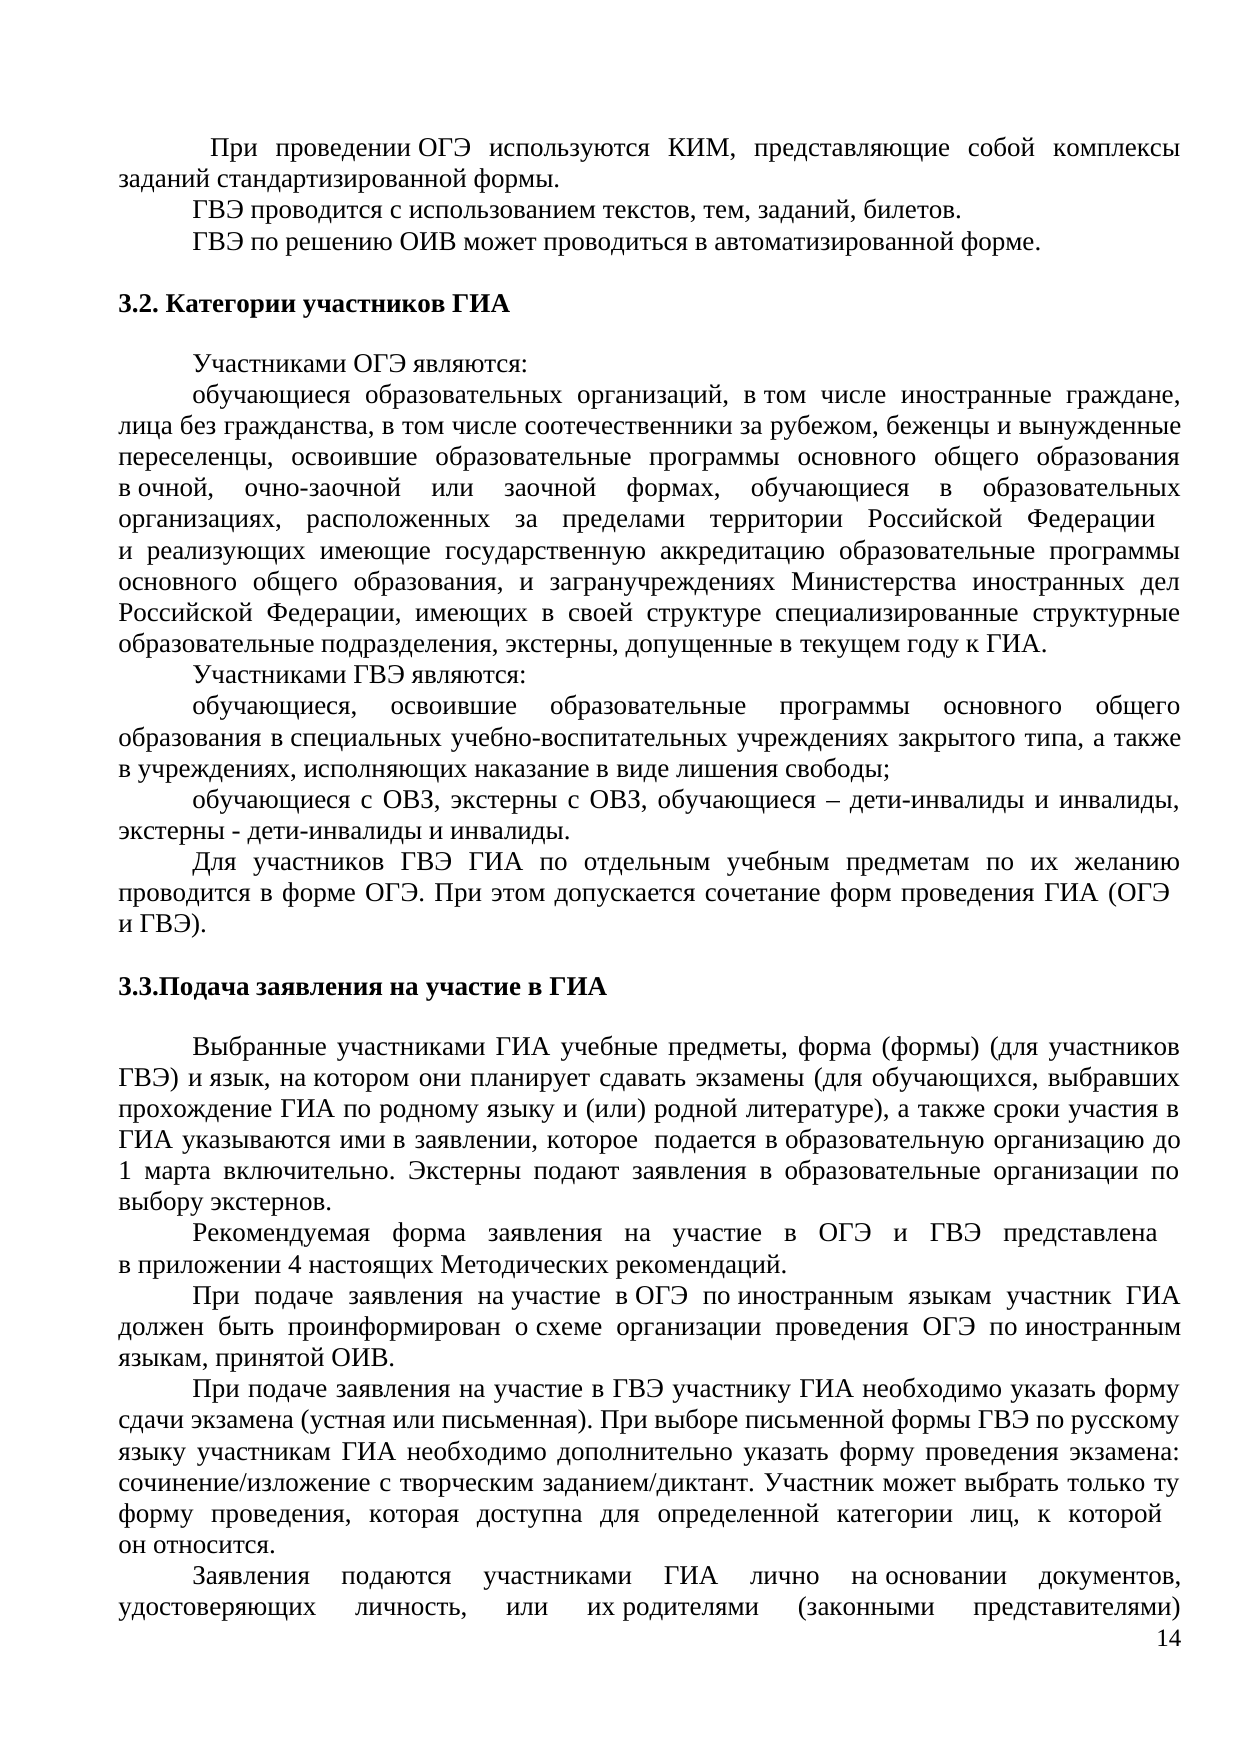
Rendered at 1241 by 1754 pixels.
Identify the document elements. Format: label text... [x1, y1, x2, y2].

text Выбранные участниками ГИА учебные предметы, форма (формы) (для участников ГВЭ) и язык, на котором они планирует сдавать экзамены (для обучающихся, выбравших прохождение ГИА по родному языку и (или) родной литературе), а также сроки участия в ГИА указываются ими в заявлении, которое подается в образовательную организацию до 1 марта включительно. Экстерны подают заявления в образовательные организации по выбору экстернов. [118, 1030, 1181, 1217]
text Рекомендуемая форма заявления на участие в ОГЭ и ГВЭ представлена в приложении 4 настоящих Методических рекомендаций. [118, 1217, 1181, 1279]
text При подаче заявления на участие в ГВЭ участнику ГИА необходимо указать форму сдачи экзамена (устная или письменная). При выборе письменной формы ГВЭ по русскому языку участникам ГИА необходимо дополнительно указать форму проведения экзамена: сочинение/изложение с творческим заданием/диктант. Участник может выбрать только ту форму проведения, которая доступна для определенной категории лиц, к которой он относится. [118, 1372, 1181, 1559]
subtitle 3.2. Категории участников ГИА [118, 287, 1181, 318]
text ГВЭ по решению ОИВ может проводиться в автоматизированной форме. [118, 225, 1181, 256]
text При проведении ОГЭ используются КИМ, представляющие собой комплексы заданий стандартизированной формы. [118, 131, 1181, 193]
text При подаче заявления на участие в ОГЭ по иностранным языкам участник ГИА должен быть проинформирован о схеме организации проведения ОГЭ по иностранным языкам, принятой ОИВ. [118, 1279, 1181, 1372]
text Участниками ГВЭ являются: [118, 658, 1181, 689]
text ГВЭ проводится с использованием текстов, тем, заданий, билетов. [118, 193, 1181, 225]
text обучающиеся с ОВЗ, экстерны с ОВЗ, обучающиеся – дети-инвалиды и инвалиды, экстерны - дети-инвалиды и инвалиды. [118, 783, 1181, 845]
text Участниками ОГЭ являются: [118, 347, 1181, 378]
text обучающиеся, освоившие образовательные программы основного общего образования в специальных учебно-воспитательных учреждениях закрытого типа, а также в учреждениях, исполняющих наказание в виде лишения свободы; [118, 689, 1181, 783]
text обучающиеся образовательных организаций, в том числе иностранные граждане, лица без гражданства, в том числе соотечественники за рубежом, беженцы и вынужденные переселенцы, освоившие образовательные программы основного общего образования в очной, очно-заочной или заочной формах, обучающиеся в образовательных организациях, расположенных за пределами территории Российской Федерации и реализующих имеющие государственную аккредитацию образовательные программы основного общего образования, и загранучреждениях Министерства иностранных дел Российской Федерации, имеющих в своей структуре специализированные структурные образовательные подразделения, экстерны, допущенные в текущем году к ГИА. [118, 378, 1181, 658]
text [118, 1559, 1181, 1621]
subtitle 3.3.Подача заявления на участие в ГИА [118, 970, 1181, 1001]
text Для участников ГВЭ ГИА по отдельным учебным предметам по их желанию проводится в форме ОГЭ. При этом допускается сочетание форм проведения ГИА (ОГЭ и ГВЭ). [118, 845, 1181, 939]
